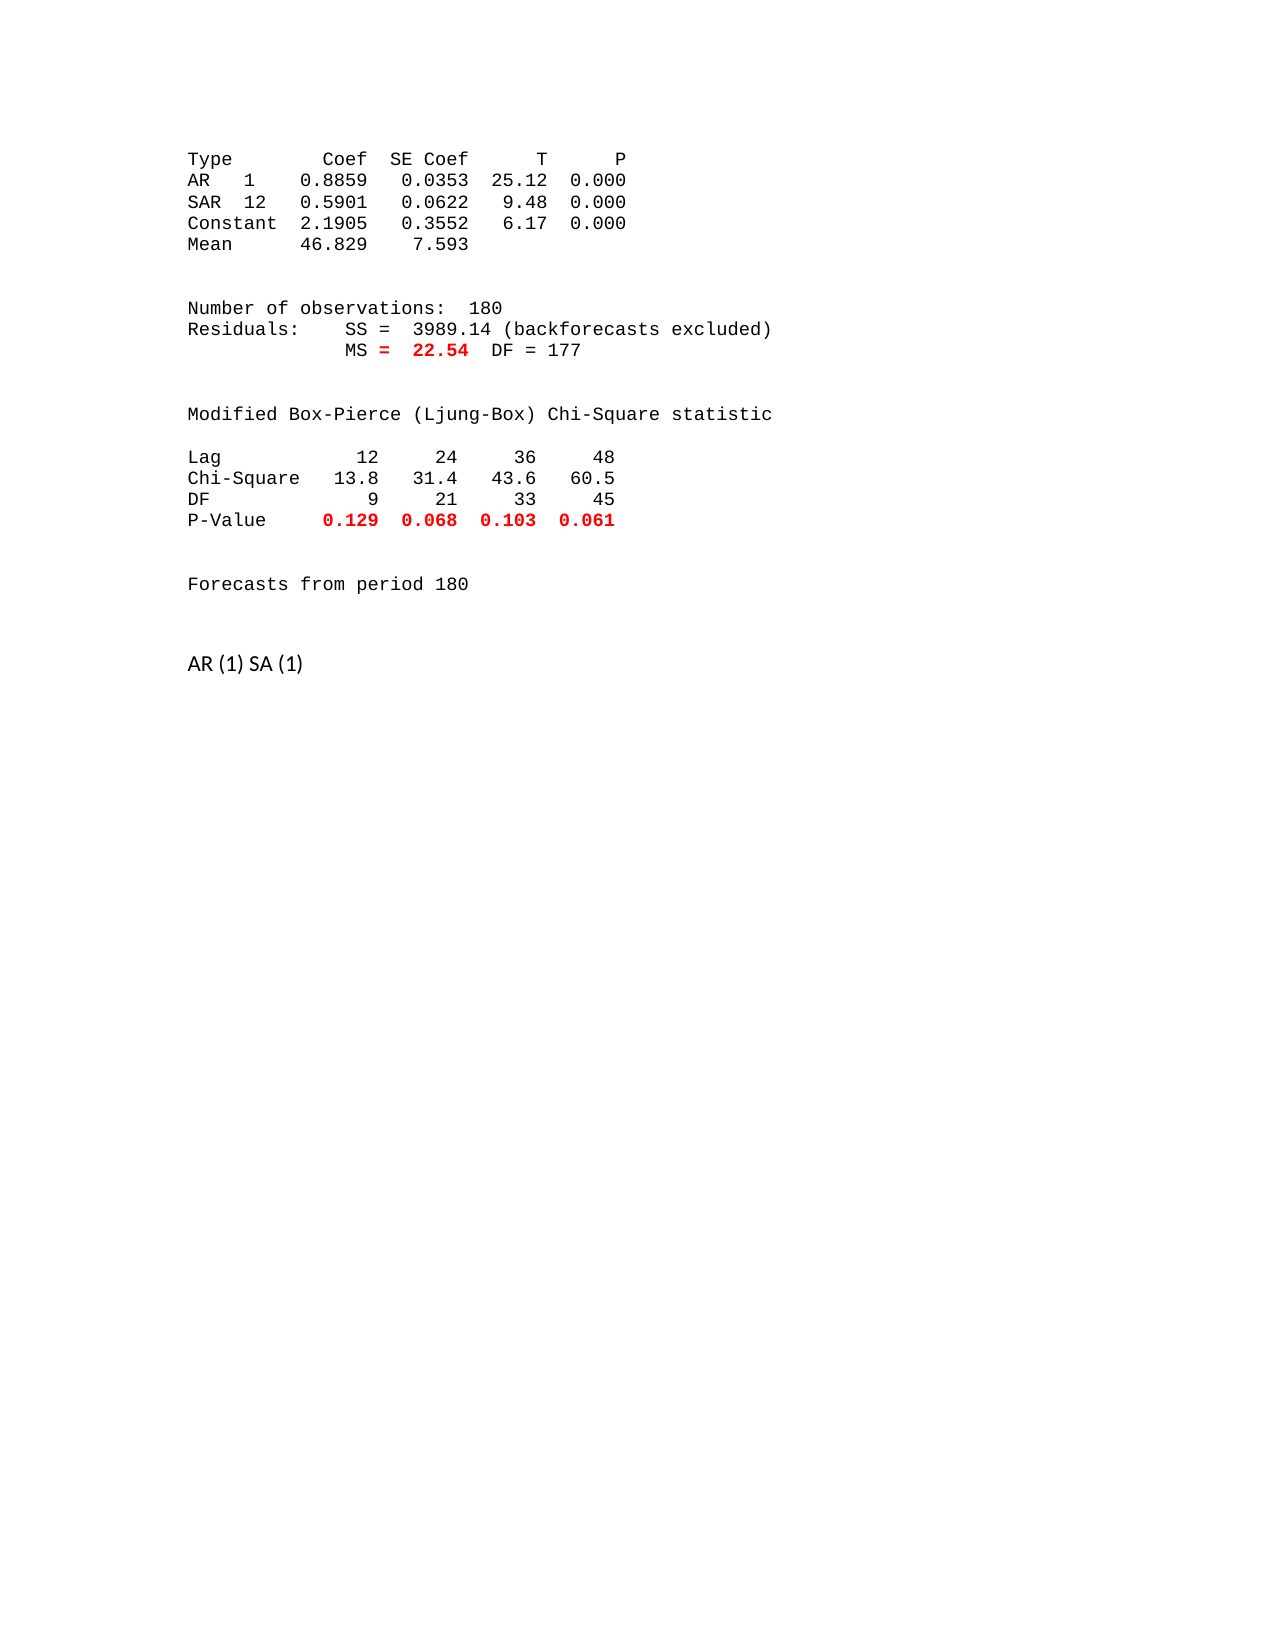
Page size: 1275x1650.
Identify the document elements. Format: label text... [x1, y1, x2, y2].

text MS = 22.54 DF = 177 [187, 341, 1087, 362]
text Number of observations: 180 [187, 299, 1087, 320]
text P-Value 0.129 0.068 0.103 0.061 [187, 511, 1087, 532]
text Forecasts from period 180 [187, 575, 1087, 596]
text Chi-Square 13.8 31.4 43.6 60.5 [187, 469, 1087, 490]
text AR (1) SA (1) [187, 649, 1087, 677]
text Lag 12 24 36 48 [187, 447, 1087, 469]
text Constant 2.1905 0.3552 6.17 0.000 [187, 214, 1087, 235]
text Mean 46.829 7.593 [187, 235, 1087, 256]
text AR 1 0.8859 0.0353 25.12 0.000 [187, 171, 1087, 192]
text Modified Box-Pierce (Ljung-Box) Chi-Square statistic [187, 405, 1087, 426]
text Type Coef SE Coef T P [187, 150, 1087, 171]
text DF 9 21 33 45 [187, 490, 1087, 511]
text SAR 12 0.5901 0.0622 9.48 0.000 [187, 192, 1087, 214]
text Residuals: SS = 3989.14 (backforecasts excluded) [187, 320, 1087, 341]
